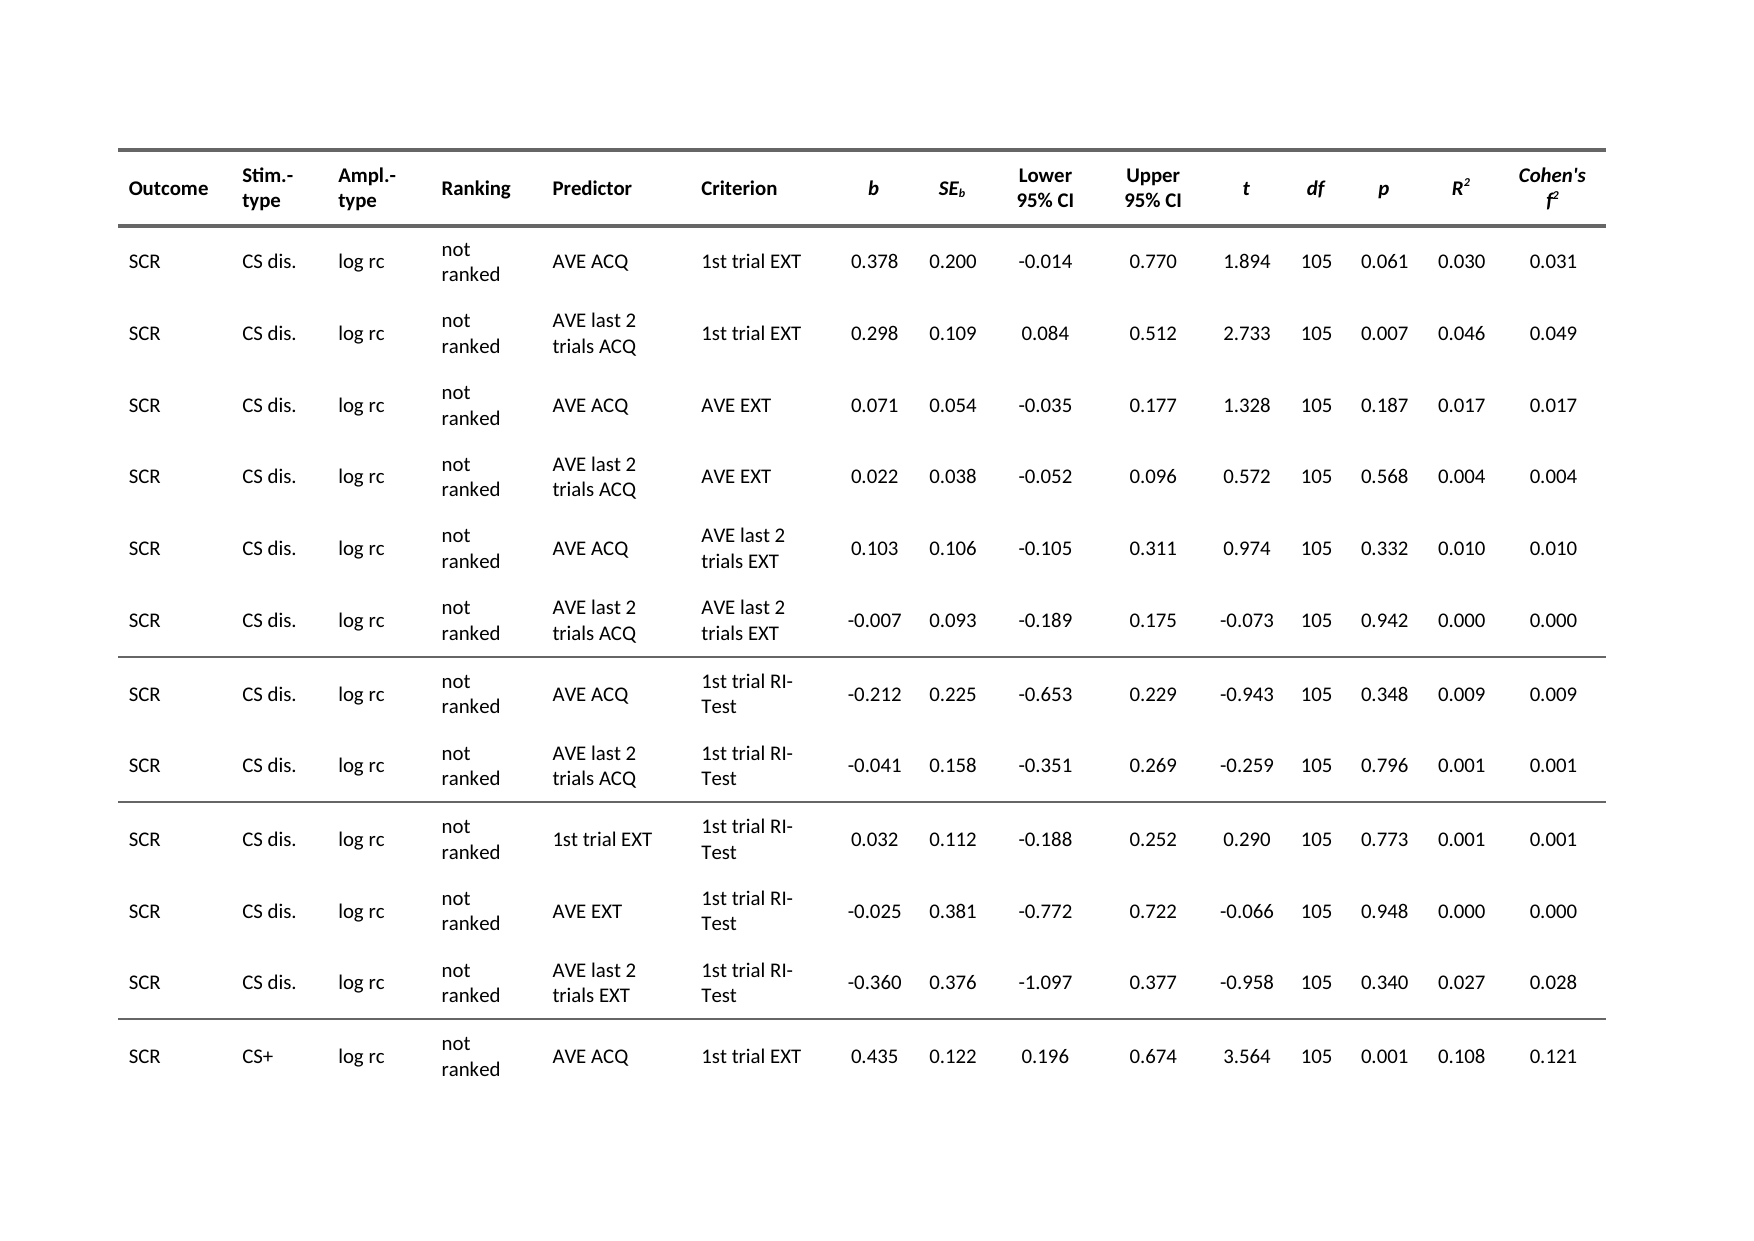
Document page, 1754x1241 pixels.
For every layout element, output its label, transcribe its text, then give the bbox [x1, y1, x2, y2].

table_cell 0.093 [914, 584, 991, 656]
table_header Lower 95% CI [991, 152, 1099, 223]
table_header Ranking [431, 152, 542, 223]
table_cell CS dis. [232, 369, 328, 441]
table_cell 1st trial EXT [691, 228, 835, 297]
table_cell 2.733 [1207, 297, 1287, 369]
table_cell AVE ACQ [542, 1020, 691, 1092]
table_cell -1.097 [991, 946, 1099, 1018]
table_cell 1st trial RI-Test [691, 803, 835, 875]
table_cell not ranked [431, 297, 542, 369]
table_cell 0.017 [1500, 369, 1606, 441]
table_cell 0.001 [1500, 729, 1606, 801]
table_cell 0.004 [1500, 441, 1606, 512]
table_cell not ranked [431, 658, 542, 729]
table_header b [835, 152, 914, 223]
table_cell log rc [328, 369, 431, 441]
table_cell 0.376 [914, 946, 991, 1018]
table_cell CS dis. [232, 658, 328, 729]
table_cell 0.071 [835, 369, 914, 441]
table_cell 105 [1287, 297, 1346, 369]
table_cell AVE ACQ [542, 658, 691, 729]
table_cell 0.252 [1099, 803, 1207, 875]
table_cell -0.066 [1207, 875, 1287, 946]
table_cell 0.031 [1500, 228, 1606, 297]
table_cell CS dis. [232, 441, 328, 512]
table_cell -0.014 [991, 228, 1099, 297]
table_cell 0.311 [1099, 512, 1207, 584]
table_cell 0.340 [1346, 946, 1423, 1018]
table_cell 0.377 [1099, 946, 1207, 1018]
table_header Predictor [542, 152, 691, 223]
table_cell AVE EXT [691, 369, 835, 441]
table_header R2 [1423, 152, 1500, 223]
table_cell 0.974 [1207, 512, 1287, 584]
table_cell 0.122 [914, 1020, 991, 1092]
table_cell log rc [328, 297, 431, 369]
table_cell 0.004 [1423, 441, 1500, 512]
table_cell 0.572 [1207, 441, 1287, 512]
table_cell 0.177 [1099, 369, 1207, 441]
table_cell 3.564 [1207, 1020, 1287, 1092]
table_cell 0.796 [1346, 729, 1423, 801]
table_cell log rc [328, 512, 431, 584]
table_cell log rc [328, 584, 431, 656]
table_cell CS dis. [232, 297, 328, 369]
table_cell 1.894 [1207, 228, 1287, 297]
table_cell 0.001 [1346, 1020, 1423, 1092]
table_cell -0.943 [1207, 658, 1287, 729]
table_cell CS dis. [232, 875, 328, 946]
table_cell log rc [328, 1020, 431, 1092]
table_cell -0.360 [835, 946, 914, 1018]
table_cell 0.108 [1423, 1020, 1500, 1092]
table_cell -0.189 [991, 584, 1099, 656]
table_cell AVE last 2 trials EXT [691, 512, 835, 584]
table_cell AVE ACQ [542, 228, 691, 297]
table_cell 1st trial RI-Test [691, 875, 835, 946]
table_cell CS dis. [232, 512, 328, 584]
table_cell 1st trial RI-Test [691, 946, 835, 1018]
table_header t [1207, 152, 1287, 223]
table_cell 0.017 [1423, 369, 1500, 441]
table_header Cohen's f2 [1500, 152, 1606, 223]
table_cell 105 [1287, 1020, 1346, 1092]
table_cell SCR [118, 658, 232, 729]
table_cell log rc [328, 228, 431, 297]
table_cell CS dis. [232, 584, 328, 656]
table_cell not ranked [431, 584, 542, 656]
table_header Ampl.-type [328, 152, 431, 223]
table_cell 0.109 [914, 297, 991, 369]
table_cell SCR [118, 512, 232, 584]
table_cell 0.269 [1099, 729, 1207, 801]
table_cell SCR [118, 297, 232, 369]
table_cell 0.000 [1500, 584, 1606, 656]
table_cell 0.022 [835, 441, 914, 512]
table_cell 0.009 [1423, 658, 1500, 729]
table_cell not ranked [431, 441, 542, 512]
table_cell 1st trial EXT [542, 803, 691, 875]
table_cell 0.200 [914, 228, 991, 297]
table_header p [1346, 152, 1423, 223]
table_cell SCR [118, 584, 232, 656]
table_cell -0.073 [1207, 584, 1287, 656]
table_cell 0.010 [1500, 512, 1606, 584]
table_cell 0.942 [1346, 584, 1423, 656]
table_cell not ranked [431, 228, 542, 297]
table_cell CS dis. [232, 946, 328, 1018]
table_cell log rc [328, 875, 431, 946]
table_header Upper 95% CI [1099, 152, 1207, 223]
table_header Criterion [691, 152, 835, 223]
table_cell not ranked [431, 946, 542, 1018]
table_cell 0.000 [1423, 584, 1500, 656]
table_cell CS dis. [232, 729, 328, 801]
table_cell 105 [1287, 946, 1346, 1018]
table_cell 105 [1287, 875, 1346, 946]
table_cell SCR [118, 441, 232, 512]
table_cell 0.435 [835, 1020, 914, 1092]
table_cell AVE last 2 trials ACQ [542, 584, 691, 656]
table_cell 0.381 [914, 875, 991, 946]
table_cell -0.041 [835, 729, 914, 801]
table_cell AVE last 2 trials ACQ [542, 441, 691, 512]
table_cell 0.290 [1207, 803, 1287, 875]
table_cell AVE last 2 trials ACQ [542, 729, 691, 801]
table_cell 0.049 [1500, 297, 1606, 369]
table_cell 105 [1287, 584, 1346, 656]
table_cell 0.121 [1500, 1020, 1606, 1092]
table_cell AVE last 2 trials EXT [542, 946, 691, 1018]
table_cell 105 [1287, 228, 1346, 297]
table_cell AVE ACQ [542, 369, 691, 441]
table_cell 0.196 [991, 1020, 1099, 1092]
table_cell log rc [328, 729, 431, 801]
table_cell 0.009 [1500, 658, 1606, 729]
table_cell not ranked [431, 729, 542, 801]
table_cell -0.035 [991, 369, 1099, 441]
table_cell SCR [118, 946, 232, 1018]
table_cell 0.010 [1423, 512, 1500, 584]
table_cell SCR [118, 228, 232, 297]
table_cell 0.001 [1423, 803, 1500, 875]
table_cell 0.001 [1500, 803, 1606, 875]
table_cell -0.958 [1207, 946, 1287, 1018]
table_cell 0.030 [1423, 228, 1500, 297]
table_cell 1.328 [1207, 369, 1287, 441]
table_cell not ranked [431, 512, 542, 584]
table_cell 105 [1287, 658, 1346, 729]
table_cell -0.653 [991, 658, 1099, 729]
table_cell SCR [118, 729, 232, 801]
table_cell 0.568 [1346, 441, 1423, 512]
table_cell not ranked [431, 875, 542, 946]
table_cell 0.001 [1423, 729, 1500, 801]
table_cell 0.948 [1346, 875, 1423, 946]
table_cell CS dis. [232, 228, 328, 297]
table_cell 0.187 [1346, 369, 1423, 441]
table_cell 0.027 [1423, 946, 1500, 1018]
table_cell 0.225 [914, 658, 991, 729]
table_cell AVE last 2 trials ACQ [542, 297, 691, 369]
table_cell 105 [1287, 441, 1346, 512]
table_cell -0.007 [835, 584, 914, 656]
table_header df [1287, 152, 1346, 223]
table_cell SCR [118, 803, 232, 875]
table_cell 0.512 [1099, 297, 1207, 369]
table_cell 0.175 [1099, 584, 1207, 656]
table_cell -0.188 [991, 803, 1099, 875]
table_cell 0.028 [1500, 946, 1606, 1018]
table_header Stim.-type [232, 152, 328, 223]
table_cell 1st trial EXT [691, 1020, 835, 1092]
table_cell 0.229 [1099, 658, 1207, 729]
table_cell 0.348 [1346, 658, 1423, 729]
table_cell 0.298 [835, 297, 914, 369]
table_cell 0.046 [1423, 297, 1500, 369]
table_cell 0.103 [835, 512, 914, 584]
table_cell -0.351 [991, 729, 1099, 801]
table_cell 0.378 [835, 228, 914, 297]
table_cell 0.096 [1099, 441, 1207, 512]
table_cell log rc [328, 803, 431, 875]
table_cell 0.332 [1346, 512, 1423, 584]
table_cell log rc [328, 946, 431, 1018]
table_cell 1st trial RI-Test [691, 658, 835, 729]
table_cell 0.061 [1346, 228, 1423, 297]
table_cell AVE last 2 trials EXT [691, 584, 835, 656]
table_cell SCR [118, 1020, 232, 1092]
table_cell log rc [328, 658, 431, 729]
table_cell 0.000 [1423, 875, 1500, 946]
table_header Outcome [118, 152, 232, 223]
table_cell 105 [1287, 729, 1346, 801]
table_cell 0.722 [1099, 875, 1207, 946]
table_cell -0.052 [991, 441, 1099, 512]
table_cell -0.259 [1207, 729, 1287, 801]
table_cell 0.112 [914, 803, 991, 875]
table_cell AVE EXT [691, 441, 835, 512]
table_cell SCR [118, 875, 232, 946]
table_cell 0.158 [914, 729, 991, 801]
table_cell 0.084 [991, 297, 1099, 369]
table_cell AVE EXT [542, 875, 691, 946]
table_cell SCR [118, 369, 232, 441]
table_cell 0.038 [914, 441, 991, 512]
table_header SEb [914, 152, 991, 223]
table_cell 105 [1287, 369, 1346, 441]
table_cell 0.106 [914, 512, 991, 584]
table_cell not ranked [431, 369, 542, 441]
table_cell 0.000 [1500, 875, 1606, 946]
table_cell 1st trial RI-Test [691, 729, 835, 801]
table_cell log rc [328, 441, 431, 512]
table_cell 0.032 [835, 803, 914, 875]
table_cell not ranked [431, 1020, 542, 1092]
table_cell 105 [1287, 803, 1346, 875]
table_cell 1st trial EXT [691, 297, 835, 369]
table_cell 0.674 [1099, 1020, 1207, 1092]
table_cell 0.770 [1099, 228, 1207, 297]
table_cell CS+ [232, 1020, 328, 1092]
table_cell AVE ACQ [542, 512, 691, 584]
table_cell -0.212 [835, 658, 914, 729]
table_cell -0.772 [991, 875, 1099, 946]
table_cell -0.025 [835, 875, 914, 946]
table_cell 0.054 [914, 369, 991, 441]
table_cell 0.007 [1346, 297, 1423, 369]
table_cell 0.773 [1346, 803, 1423, 875]
table_cell CS dis. [232, 803, 328, 875]
table_cell -0.105 [991, 512, 1099, 584]
table_cell 105 [1287, 512, 1346, 584]
table_cell not ranked [431, 803, 542, 875]
